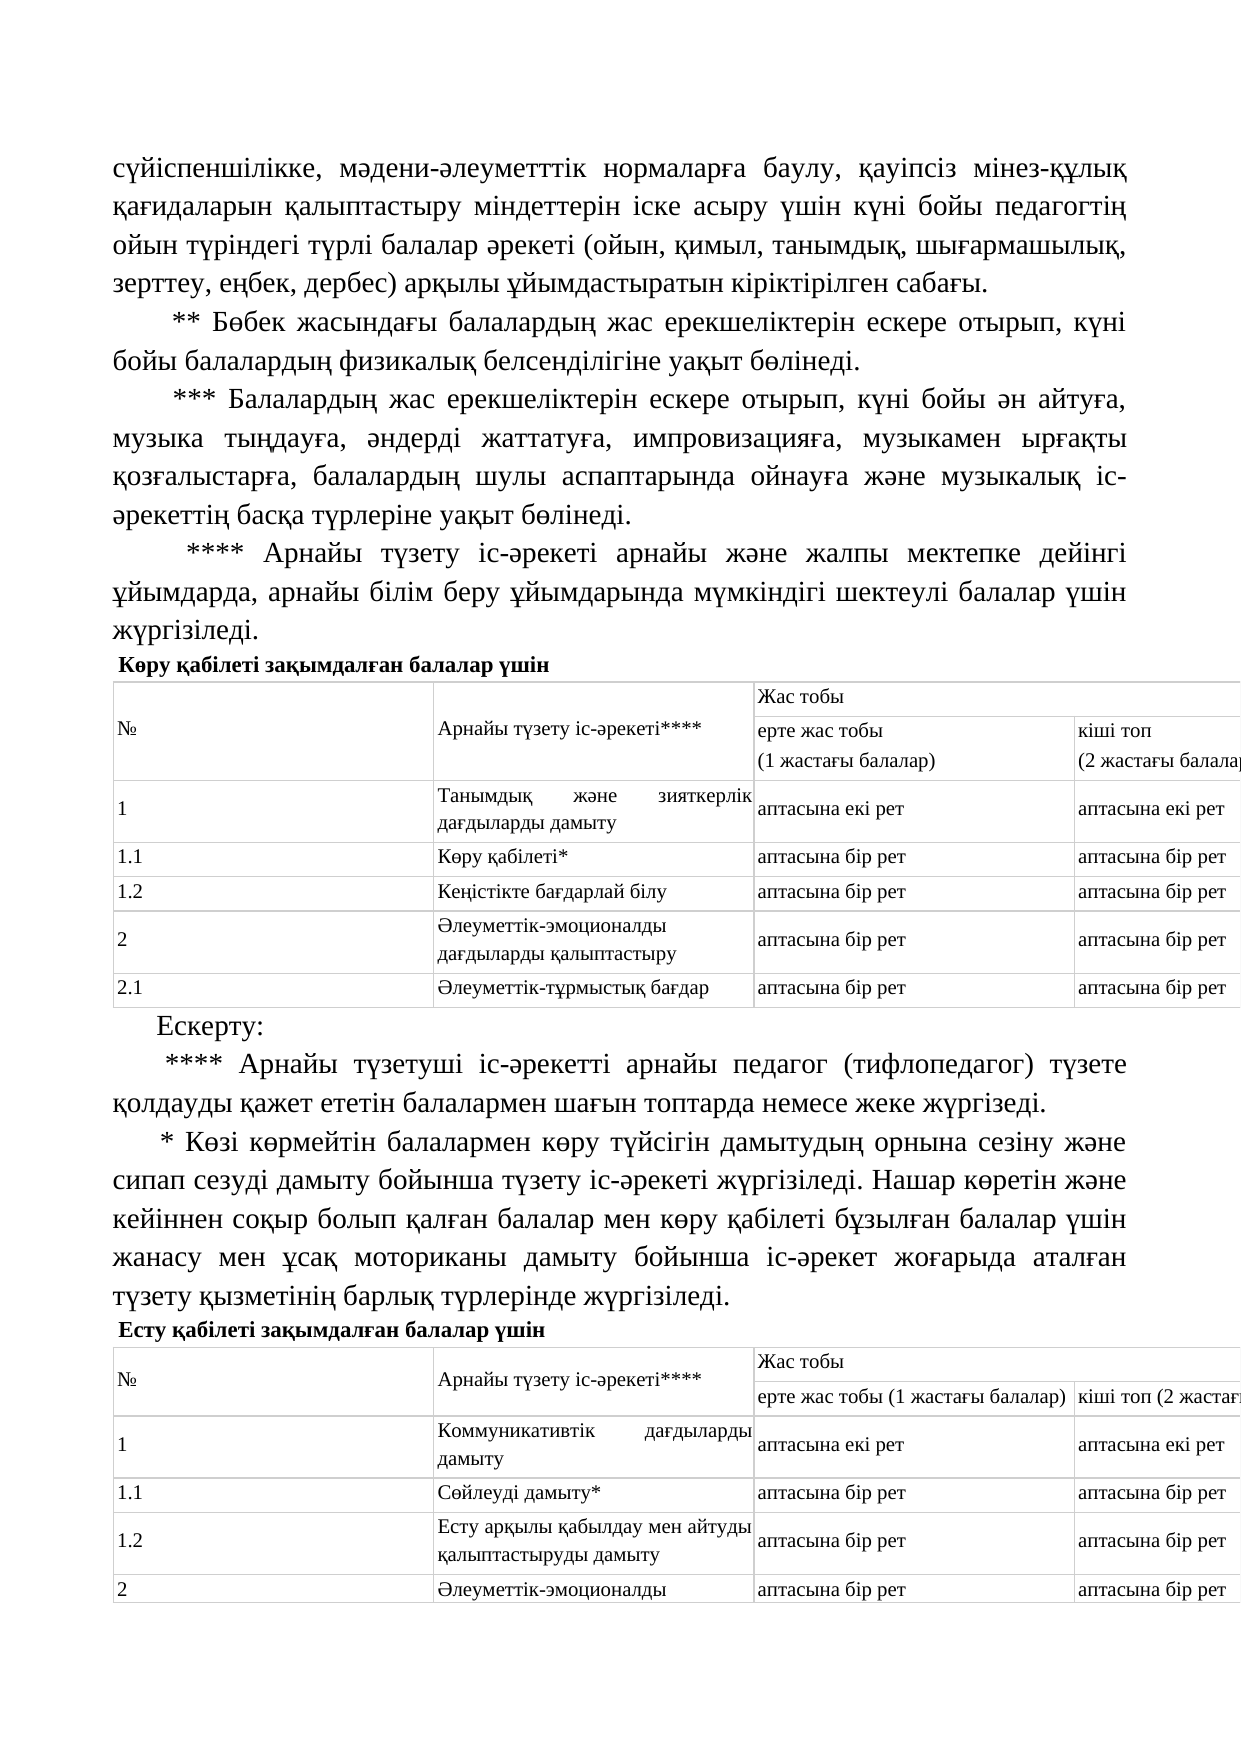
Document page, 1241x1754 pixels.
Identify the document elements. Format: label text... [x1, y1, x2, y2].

table_cell аптасына бір рет [755, 1513, 1074, 1574]
table_cell 2 [114, 912, 433, 972]
table_cell аптасына бір рет [755, 1575, 1074, 1602]
table_cell кіші топ (2 жастағы балалар) [1075, 717, 1240, 780]
table_cell аптасына бір рет [1075, 1479, 1240, 1512]
table_cell аптасына екі рет [755, 1417, 1074, 1477]
text Есту қабілеті зақымдалған балалар үшін [112, 1316, 1128, 1343]
table_cell аптасына екі рет [1075, 781, 1240, 842]
text Ескерту: [112, 1008, 1128, 1042]
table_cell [434, 1575, 753, 1602]
table_cell аптасына бір рет [755, 912, 1074, 972]
table_cell аптасына бір рет [1075, 974, 1240, 1007]
table_cell Кеңістікте бағдарлай білу [434, 877, 753, 910]
text ** Бөбек жасындағы балалардың жас ерекшеліктерін ескере отырып, күні бойы балалардың физикалық белсенділігіне уақыт бөлінеді. [112, 304, 1128, 376]
table_cell аптасына бір рет [755, 877, 1074, 910]
table_cell ерте жас тобы (1 жастағы балалар) [755, 717, 1074, 780]
table_cell кіші топ (2 жастағы балалар) [1075, 1382, 1240, 1415]
table_cell Танымдық және зияткерлік дағдыларды дамыту [434, 781, 753, 842]
table_header Арнайы түзету іс-әрекеті**** [434, 683, 753, 780]
table_header Жас тобы [755, 683, 1240, 716]
table_cell Сөйлеуді дамыту* [434, 1479, 753, 1512]
table_cell 1 [114, 1417, 433, 1477]
table_header Жас тобы [755, 1348, 1240, 1381]
table_cell аптасына бір рет [755, 1479, 1074, 1512]
table_cell аптасына бір рет [755, 843, 1074, 876]
table_cell аптасына екі рет [755, 781, 1074, 842]
table_cell 2 [114, 1575, 433, 1602]
table_cell Коммуникативтік дағдыларды дамыту [434, 1417, 753, 1477]
text * Көзі көрмейтін балалармен көру түйсігін дамытудың орнына сезіну және сипап сезуді дамыту бойынша түзету іс-әрекеті жүргізіледі. Нашар көретін және кейіннен соқыр болып қалған балалар мен көру қабілеті бұзылған балалар үшін жанасу мен ұсақ моториканы дамыту бойынша іс-әрекет жоғарыда аталған түзету қызметінің барлық түрлерінде жүргізіледі. [112, 1124, 1128, 1311]
text Көру қабілеті зақымдалған балалар үшін [112, 651, 1128, 677]
table_cell 1.2 [114, 1513, 433, 1574]
text **** Арнайы түзету іс-әрекеті арнайы және жалпы мектепке дейінгі ұйымдарда, арнайы білім беру ұйымдарында мүмкіндігі шектеулі балалар үшін жүргізіледі. [112, 535, 1128, 646]
table_cell 2.1 [114, 974, 433, 1007]
table_cell ерте жас тобы (1 жастағы балалар) [755, 1382, 1074, 1415]
table_header № [114, 683, 433, 780]
table_cell 1.1 [114, 843, 433, 876]
table_cell аптасына бір рет [1075, 877, 1240, 910]
table_header Арнайы түзету іс-әрекеті**** [434, 1348, 753, 1415]
text **** Арнайы түзетуші іс-әрекетті арнайы педагог (тифлопедагог) түзете қолдауды қажет ететін балалармен шағын топтарда немесе жеке жүргізеді. [112, 1047, 1128, 1119]
table_header № [114, 1348, 433, 1415]
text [112, 150, 1128, 299]
table_cell аптасына бір рет [755, 974, 1074, 1007]
table_cell 1.2 [114, 877, 433, 910]
table_cell 1 [114, 781, 433, 842]
table_cell Есту арқылы қабылдау мен айтуды қалыптастыруды дамыту [434, 1513, 753, 1574]
table_cell аптасына бір рет [1075, 912, 1240, 972]
table_cell Әлеуметтік-тұрмыстық бағдар [434, 974, 753, 1007]
table_cell аптасына екі рет [1075, 1417, 1240, 1477]
text *** Балалардың жас ерекшеліктерін ескере отырып, күні бойы ән айтуға, музыка тыңдауға, әндерді жаттатуға, импровизацияға, музыкамен ырғақты қозғалыстарға, балалардың шулы аспаптарында ойнауға және музыкалық іс-әрекеттің басқа түрлеріне уақыт бөлінеді. [112, 381, 1128, 530]
table_cell аптасына бір рет [1075, 1513, 1240, 1574]
table_cell Көру қабілеті* [434, 843, 753, 876]
table_cell аптасына бір рет [1075, 1575, 1240, 1602]
table_cell аптасына бір рет [1075, 843, 1240, 876]
table_cell 1.1 [114, 1479, 433, 1512]
table_cell Әлеуметтік-эмоционалды дағдыларды қалыптастыру [434, 912, 753, 972]
